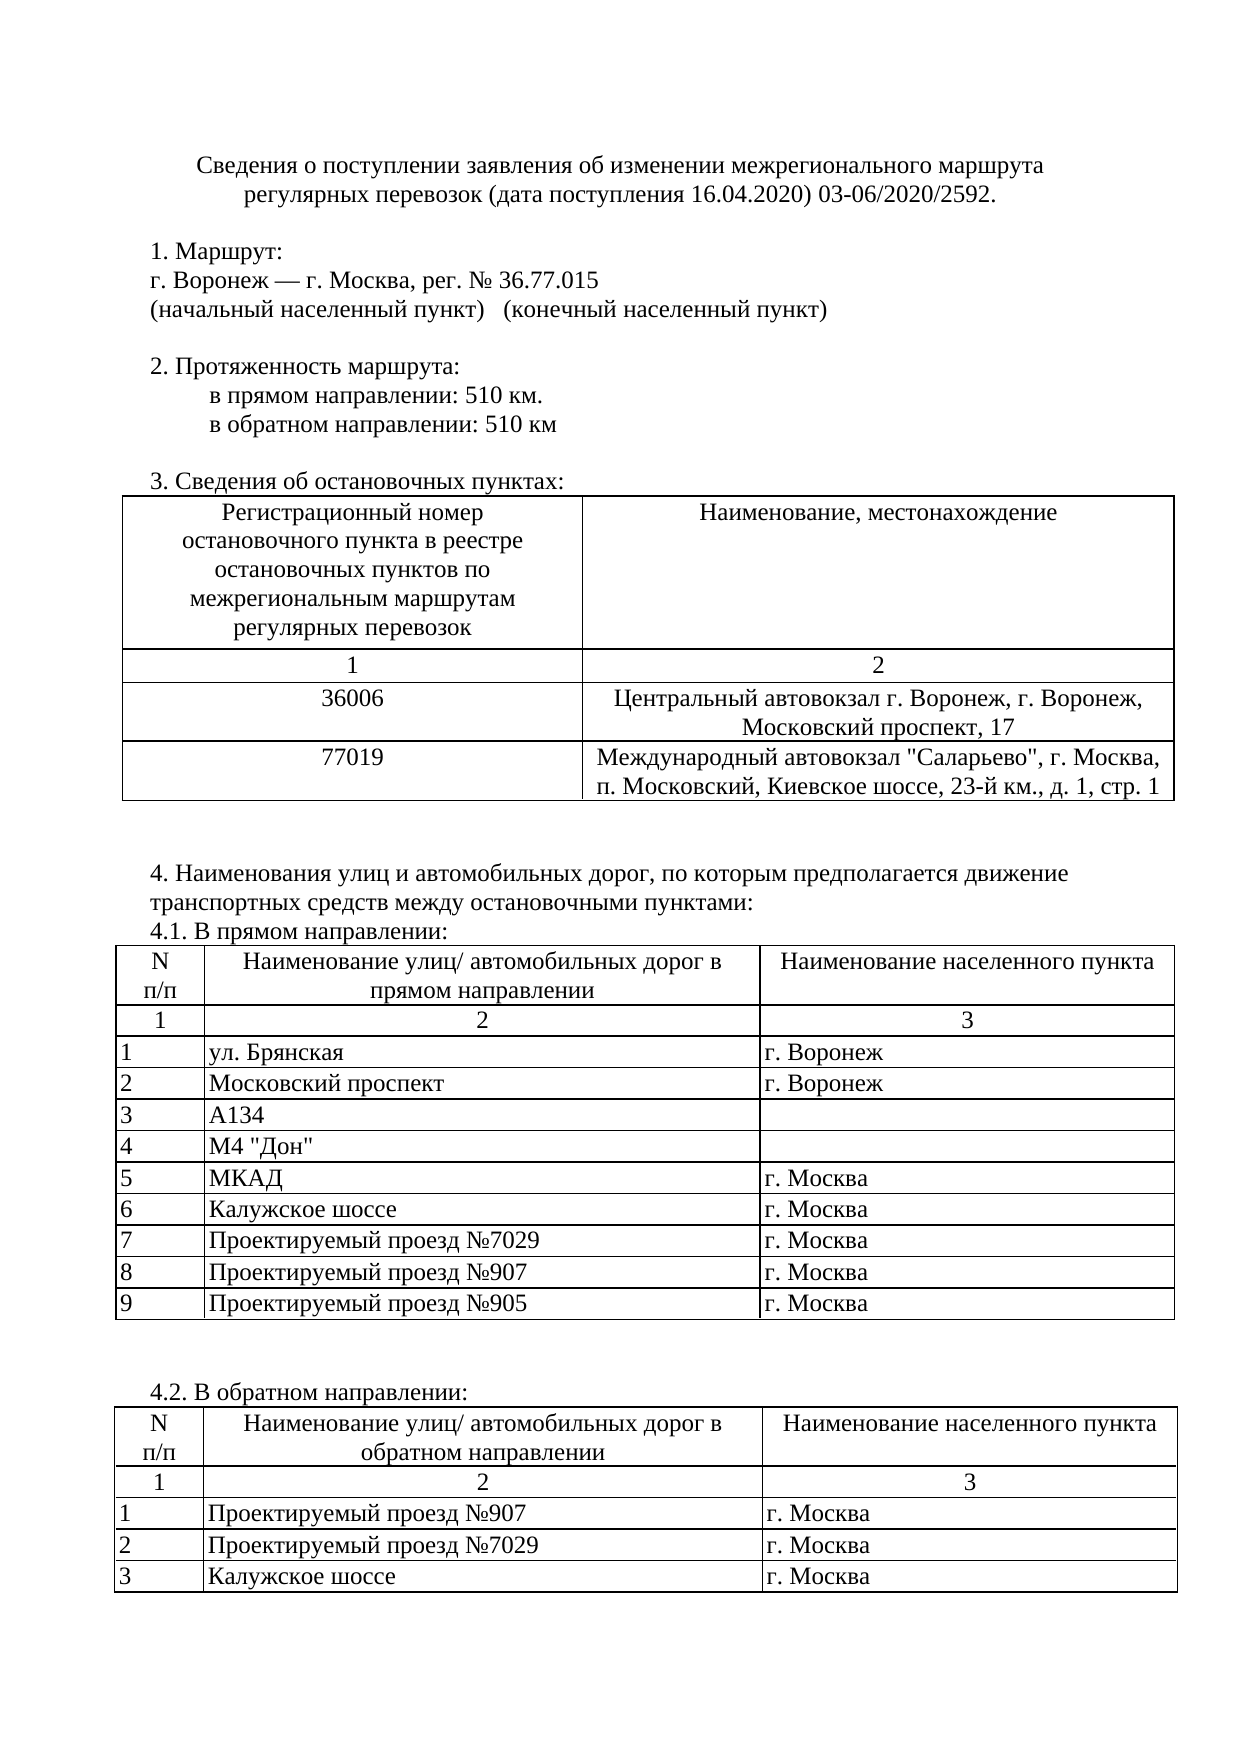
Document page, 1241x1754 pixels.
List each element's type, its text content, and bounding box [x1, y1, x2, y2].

text 4.2. В обратном направлении: [150, 1377, 1090, 1406]
table_header Регистрационный номер остановочного пункта в реестре остановочных пунктов по межрегиональным маршрутам регулярных перевозок [123, 497, 582, 648]
text в обратном направлении: 510 км [150, 409, 1090, 437]
table_cell Международный автовокзал "Саларьево", г. Москва, п. Московский, Киевское шоссе, 23-й км., д. 1, стр. 1 [583, 742, 1173, 799]
table_cell 2 [204, 1467, 762, 1497]
text 1. Маршрут: [150, 236, 1090, 265]
table_cell 9 [117, 1289, 204, 1318]
table_cell 1 [117, 1037, 204, 1067]
table_cell г. Воронеж [761, 1037, 1174, 1067]
table_header Наименование, местонахождение [583, 497, 1173, 648]
text (начальный населенный пункт) (конечный населенный пункт) [150, 294, 1090, 322]
text 2. Протяженность маршрута: [150, 351, 1090, 380]
table_cell 2 [205, 1006, 759, 1035]
table_cell г. Москва [761, 1289, 1174, 1318]
text Сведения о поступлении заявления об изменении межрегионального маршрута регулярных перевозок (дата поступления 16.04.2020) 03-06/2020/2592. [150, 150, 1090, 207]
table_cell Проектируемый проезд №907 [204, 1498, 762, 1528]
table_cell 2 [117, 1068, 204, 1098]
table_cell 3 [115, 1561, 203, 1591]
text г. Воронеж — г. Москва, рег. № 36.77.015 [150, 265, 1090, 294]
table_cell Проектируемый проезд №7029 [204, 1530, 762, 1560]
table_cell 3 [763, 1465, 1177, 1497]
table_cell А134 [205, 1100, 759, 1130]
table_cell 2 [583, 650, 1173, 681]
table_cell Калужское шоссе [204, 1561, 762, 1591]
text 3. Сведения об остановочных пунктах: [150, 466, 1090, 495]
table_cell 3 [761, 1006, 1174, 1035]
table_cell Калужское шоссе [205, 1194, 759, 1224]
table_cell [761, 1100, 1174, 1130]
table_cell [761, 1131, 1174, 1161]
text 4.1. В прямом направлении: [150, 916, 1090, 945]
table_cell г. Москва [763, 1497, 1177, 1528]
table_cell 36006 [123, 683, 582, 740]
table_cell 6 [117, 1194, 204, 1224]
table_header N п/п [117, 946, 204, 1004]
table_cell Московский проспект [205, 1068, 759, 1098]
table_cell г. Москва [761, 1194, 1174, 1224]
text 4. Наименования улиц и автомобильных дорог, по которым предполагается движение транспортных средств между остановочными пунктами: [150, 858, 1090, 916]
table_cell г. Москва [761, 1257, 1174, 1287]
table_header Наименование населенного пункта [761, 946, 1174, 1004]
table_cell 1 [123, 650, 582, 681]
table_cell г. Воронеж [761, 1068, 1174, 1098]
text в прямом направлении: 510 км. [150, 380, 1090, 409]
table_cell г. Москва [763, 1560, 1177, 1591]
table_cell МКАД [205, 1163, 759, 1193]
table_cell Проектируемый проезд №7029 [205, 1226, 759, 1256]
table_cell Центральный автовокзал г. Воронеж, г. Воронеж, Московский проспект, 17 [583, 683, 1173, 740]
table_cell Проектируемый проезд №905 [205, 1289, 759, 1318]
table_header Наименование населенного пункта [763, 1408, 1177, 1465]
table_cell 8 [117, 1257, 204, 1287]
table_cell г. Москва [761, 1163, 1174, 1193]
table_cell 1 [117, 1006, 204, 1035]
table_cell 7 [117, 1226, 204, 1256]
table_header Наименование улиц/ автомобильных дорог в обратном направлении [204, 1408, 762, 1465]
table_cell г. Москва [763, 1528, 1177, 1560]
table_cell ул. Брянская [205, 1037, 759, 1067]
table_cell г. Москва [761, 1226, 1174, 1256]
table_cell 5 [117, 1163, 204, 1193]
table_header N п/п [115, 1408, 203, 1465]
table_cell М4 "Дон" [205, 1131, 759, 1161]
table_cell 1 [115, 1466, 203, 1497]
table_cell Проектируемый проезд №907 [205, 1257, 759, 1287]
table_cell 4 [117, 1131, 204, 1161]
table_cell 77019 [123, 742, 582, 799]
table_header Наименование улиц/ автомобильных дорог в прямом направлении [205, 946, 759, 1004]
table_cell 2 [115, 1529, 203, 1560]
table_cell 1 [115, 1498, 203, 1528]
table_cell 3 [117, 1100, 204, 1130]
